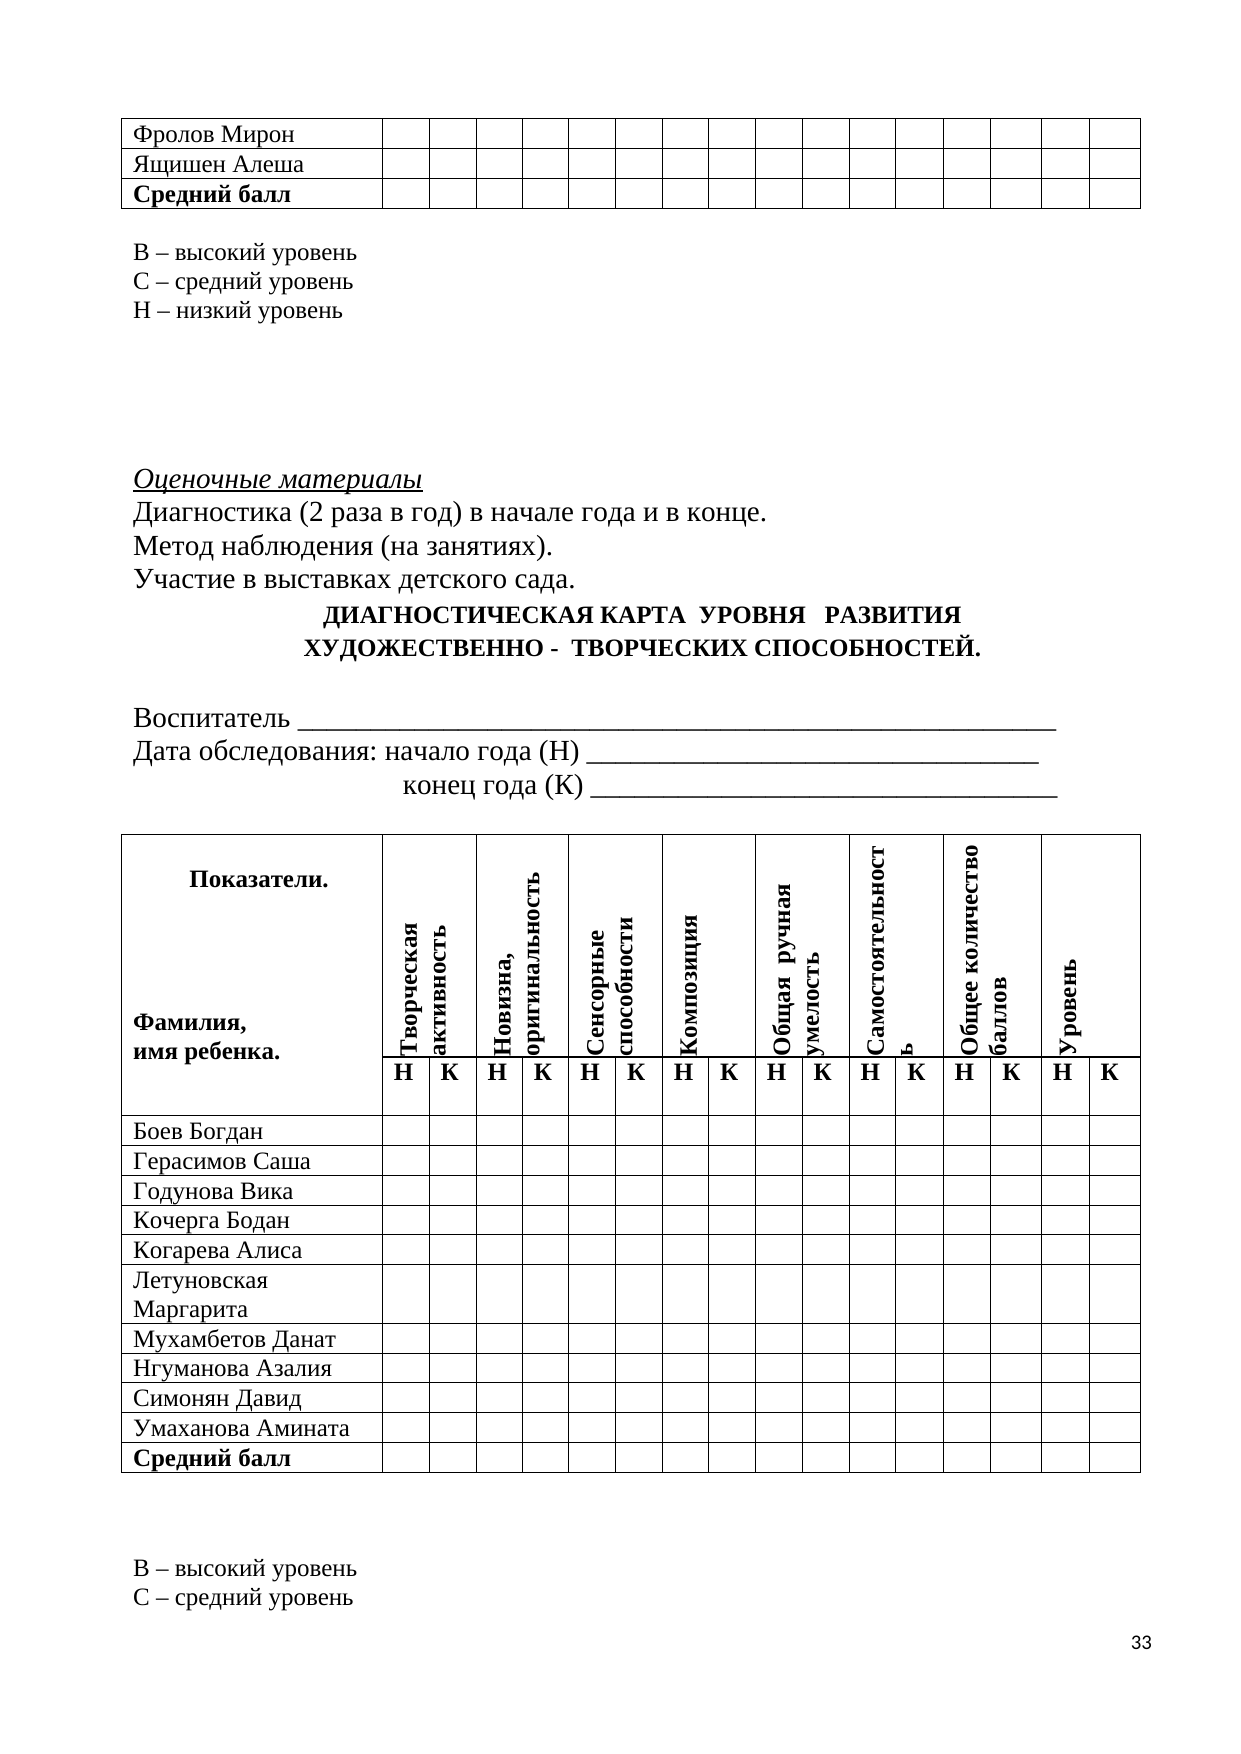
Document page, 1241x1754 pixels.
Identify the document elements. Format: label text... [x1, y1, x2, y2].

table_header Композиция [663, 835, 755, 1056]
table_cell [803, 179, 849, 207]
table_cell [383, 1235, 429, 1264]
table_cell [430, 1354, 476, 1382]
table_cell [1090, 1146, 1140, 1175]
table_cell [383, 179, 429, 207]
table_cell [663, 1443, 708, 1472]
table_cell Н [850, 1058, 895, 1115]
table_cell Нгуманова Азалия [122, 1354, 382, 1382]
table_cell [523, 1235, 568, 1264]
table_cell К [430, 1058, 476, 1115]
table_cell [944, 1206, 990, 1234]
table_cell Годунова Вика [122, 1176, 382, 1204]
table_cell [477, 1443, 522, 1472]
table_cell [477, 149, 522, 178]
table_cell [663, 149, 708, 178]
table_cell [383, 1206, 429, 1234]
table_cell [430, 1176, 476, 1204]
table_cell [850, 1413, 895, 1442]
table_cell [430, 1413, 476, 1442]
table_cell [709, 179, 755, 207]
table_cell Н [756, 1058, 802, 1115]
table_cell [991, 1324, 1041, 1352]
text Н – низкий уровень [133, 295, 1152, 323]
text Дата обследования: начало года (Н) _______________________________ [133, 733, 1152, 767]
table_cell [616, 119, 662, 148]
text Участие в выставках детского сада. [133, 562, 1152, 595]
table_cell [569, 1206, 615, 1234]
table_cell [850, 1354, 895, 1382]
table_cell [1042, 1235, 1089, 1264]
table_cell [383, 1265, 429, 1323]
table_cell [944, 1443, 990, 1472]
table_cell [709, 1176, 755, 1204]
table_cell [850, 1206, 895, 1234]
table_cell [569, 119, 615, 148]
table_cell [477, 1265, 522, 1323]
table_cell Фролов Мирон [122, 119, 382, 148]
table_cell [896, 1206, 943, 1234]
table_cell [756, 1206, 802, 1234]
table_cell [1042, 1176, 1089, 1204]
table_cell [803, 1116, 849, 1145]
table_cell Боев Богдан [122, 1116, 382, 1145]
table_cell [1042, 1324, 1089, 1352]
table_cell [944, 1413, 990, 1442]
table_cell Н [1042, 1058, 1089, 1115]
table_cell [1090, 179, 1140, 207]
table_cell [663, 179, 708, 207]
table_cell [756, 1235, 802, 1264]
table_cell [991, 119, 1041, 148]
table_cell [383, 119, 429, 148]
table_cell [1090, 119, 1140, 148]
table_header Общая ручная умелость [756, 835, 849, 1056]
table_header Показатели. Фамилия, имя ребенка. [122, 835, 382, 1115]
table_cell [1042, 1206, 1089, 1234]
table_cell [383, 1354, 429, 1382]
table_cell [1090, 1116, 1140, 1145]
table_cell [756, 1413, 802, 1442]
table_cell [944, 1265, 990, 1323]
table_cell [991, 179, 1041, 207]
table_cell Умаханова Амината [122, 1413, 382, 1442]
table_cell [616, 1206, 662, 1234]
table_cell [803, 1443, 849, 1472]
table_cell [523, 1146, 568, 1175]
table_cell [850, 119, 895, 148]
text Воспитатель ____________________________________________________ [133, 700, 1152, 733]
text Оценочные материалы [133, 461, 1152, 494]
table_cell [523, 1354, 568, 1382]
table_cell [1090, 1354, 1140, 1382]
table_cell [663, 119, 708, 148]
table_cell [569, 1354, 615, 1382]
table_cell [850, 179, 895, 207]
table_cell [944, 1176, 990, 1204]
table_cell [709, 149, 755, 178]
table_cell [709, 1413, 755, 1442]
table_cell [944, 149, 990, 178]
table_cell Н [477, 1058, 522, 1115]
table_cell [430, 179, 476, 207]
table_cell [616, 1235, 662, 1264]
table_cell [1042, 119, 1089, 148]
table_cell [383, 1176, 429, 1204]
table_cell [991, 1235, 1041, 1264]
table_header Самостоятельность [850, 835, 943, 1056]
table_cell [1042, 1354, 1089, 1382]
table_cell К [991, 1058, 1041, 1115]
table_cell [850, 1265, 895, 1323]
table_cell [616, 1443, 662, 1472]
table_cell [991, 1413, 1041, 1442]
text В – высокий уровень [133, 237, 1152, 266]
table_cell [1090, 1413, 1140, 1442]
table_cell [616, 179, 662, 207]
table_cell [896, 1235, 943, 1264]
table_cell [850, 1443, 895, 1472]
table_cell [991, 1116, 1041, 1145]
table_cell Средний балл [122, 179, 382, 207]
table_cell [523, 1443, 568, 1472]
table_cell [756, 1354, 802, 1382]
table_cell [569, 1265, 615, 1323]
table_header Творческая активность [383, 835, 476, 1056]
table_cell [1090, 149, 1140, 178]
table_cell Мухамбетов Данат [122, 1324, 382, 1352]
table_cell [663, 1146, 708, 1175]
table_cell [663, 1413, 708, 1442]
table_cell [991, 1443, 1041, 1472]
table_cell [803, 1146, 849, 1175]
table_cell [523, 1383, 568, 1412]
table_cell [850, 1235, 895, 1264]
table_cell [663, 1354, 708, 1382]
table_cell Н [569, 1058, 615, 1115]
table_cell [709, 1354, 755, 1382]
table_cell [523, 119, 568, 148]
table_cell [944, 1146, 990, 1175]
table_header Общее количество баллов [944, 835, 1041, 1056]
table_cell [383, 1413, 429, 1442]
table_cell [709, 1146, 755, 1175]
table_cell [477, 1354, 522, 1382]
table_cell [523, 179, 568, 207]
table_cell [756, 1146, 802, 1175]
table_cell [709, 1116, 755, 1145]
table_cell [709, 119, 755, 148]
table_cell [663, 1265, 708, 1323]
table_cell [477, 1383, 522, 1412]
table_cell [803, 149, 849, 178]
table_header Сенсорные способности [569, 835, 662, 1056]
table_cell [803, 1235, 849, 1264]
table_cell [944, 119, 990, 148]
table_cell [756, 1265, 802, 1323]
table_cell [896, 1146, 943, 1175]
table_cell [430, 119, 476, 148]
table_cell [569, 1146, 615, 1175]
table_cell [430, 1383, 476, 1412]
table_cell [896, 1443, 943, 1472]
table_cell [991, 1146, 1041, 1175]
table_cell [616, 1146, 662, 1175]
table_cell Н [944, 1058, 990, 1115]
table_cell [477, 1206, 522, 1234]
table_cell [896, 1116, 943, 1145]
table_cell [1090, 1235, 1140, 1264]
table_cell [1042, 1116, 1089, 1145]
table_cell [1042, 179, 1089, 207]
table_cell [1042, 1383, 1089, 1412]
table_cell [569, 1443, 615, 1472]
table_cell [383, 1146, 429, 1175]
table_cell [850, 1383, 895, 1412]
table_cell [523, 1116, 568, 1145]
table_cell [850, 1324, 895, 1352]
table_cell [991, 1206, 1041, 1234]
table_cell [850, 1116, 895, 1145]
table_cell [616, 1116, 662, 1145]
table_cell [756, 179, 802, 207]
table_cell К [616, 1058, 662, 1115]
table_cell [477, 1235, 522, 1264]
table_cell [709, 1324, 755, 1352]
table_cell [944, 1354, 990, 1382]
table_cell [383, 149, 429, 178]
table_cell [850, 1176, 895, 1204]
table_cell [430, 1235, 476, 1264]
table_cell [616, 1265, 662, 1323]
table_cell Средний балл [122, 1443, 382, 1472]
table_cell [523, 149, 568, 178]
table_cell [477, 1116, 522, 1145]
table_cell [991, 1383, 1041, 1412]
table_header Уровень [1042, 835, 1140, 1056]
table_cell [1042, 1146, 1089, 1175]
table_cell [756, 1324, 802, 1352]
table_cell [569, 1176, 615, 1204]
table_cell [383, 1383, 429, 1412]
table_cell [756, 1176, 802, 1204]
table_cell [803, 1206, 849, 1234]
table_cell [663, 1324, 708, 1352]
table_cell [569, 1235, 615, 1264]
table_cell Летуновская Маргарита [122, 1265, 382, 1323]
table_cell [430, 149, 476, 178]
table_cell [1042, 1413, 1089, 1442]
table_cell [616, 1383, 662, 1412]
table_cell Симонян Давид [122, 1383, 382, 1412]
table_cell К [1090, 1058, 1140, 1115]
table_cell [663, 1206, 708, 1234]
table_cell [896, 1324, 943, 1352]
table_cell [477, 1146, 522, 1175]
table_cell [430, 1116, 476, 1145]
table_cell [944, 1383, 990, 1412]
table_cell Н [383, 1058, 429, 1115]
table_cell [944, 1235, 990, 1264]
table_cell К [709, 1058, 755, 1115]
table_cell [709, 1383, 755, 1412]
table_cell [569, 1413, 615, 1442]
text Метод наблюдения (на занятиях). [133, 528, 1152, 562]
table_cell [569, 1116, 615, 1145]
table_cell [756, 149, 802, 178]
table_cell [756, 1443, 802, 1472]
table_cell [523, 1324, 568, 1352]
table_cell К [803, 1058, 849, 1115]
table_cell [616, 149, 662, 178]
table_cell [1042, 149, 1089, 178]
table_cell [663, 1116, 708, 1145]
table_cell [523, 1206, 568, 1234]
table_cell [850, 149, 895, 178]
table_cell [477, 1176, 522, 1204]
table_cell [756, 1383, 802, 1412]
table_cell [569, 149, 615, 178]
table_cell [663, 1383, 708, 1412]
table_cell [709, 1235, 755, 1264]
table_cell [896, 1265, 943, 1323]
table_cell [663, 1235, 708, 1264]
table_cell [663, 1176, 708, 1204]
table_cell [709, 1265, 755, 1323]
table_cell [477, 179, 522, 207]
table_cell [991, 149, 1041, 178]
table_cell [523, 1265, 568, 1323]
text конец года (К) ________________________________ [133, 767, 1152, 800]
table_cell [477, 1413, 522, 1442]
table_cell [896, 1176, 943, 1204]
table_cell [383, 1324, 429, 1352]
table_cell [477, 1324, 522, 1352]
table_cell [944, 1116, 990, 1145]
table_cell К [523, 1058, 568, 1115]
table_cell [803, 1354, 849, 1382]
table_cell Кочерга Бодан [122, 1206, 382, 1234]
table_cell [1090, 1324, 1140, 1352]
table_cell [896, 1413, 943, 1442]
table_cell [1090, 1383, 1140, 1412]
text ДИАГНОСТИЧЕСКАЯ КАРТА УРОВНЯ РАЗВИТИЯ [133, 600, 1152, 629]
table_cell [569, 179, 615, 207]
table_cell Ящишен Алеша [122, 149, 382, 178]
table_cell [991, 1176, 1041, 1204]
text В – высокий уровень [133, 1553, 1152, 1582]
table_cell [944, 1324, 990, 1352]
table_cell [1090, 1443, 1140, 1472]
table_cell [896, 1354, 943, 1382]
table_cell [616, 1413, 662, 1442]
table_cell [756, 1116, 802, 1145]
table_cell [803, 1383, 849, 1412]
table_cell [569, 1324, 615, 1352]
table_cell К [896, 1058, 943, 1115]
table_cell [569, 1383, 615, 1412]
text С – средний уровень [133, 266, 1152, 295]
table_cell [1090, 1265, 1140, 1323]
table_cell [991, 1265, 1041, 1323]
table_cell [896, 179, 943, 207]
table_cell [709, 1206, 755, 1234]
table_cell [1042, 1265, 1089, 1323]
table_cell [430, 1146, 476, 1175]
table_cell [523, 1413, 568, 1442]
table_cell [430, 1443, 476, 1472]
text ХУДОЖЕСТВЕННО - ТВОРЧЕСКИХ СПОСОБНОСТЕЙ. [133, 633, 1152, 662]
table_cell [383, 1116, 429, 1145]
table_cell [803, 1413, 849, 1442]
table_cell [616, 1176, 662, 1204]
table_cell [430, 1324, 476, 1352]
table_cell [803, 1265, 849, 1323]
table_cell [896, 149, 943, 178]
table_cell [616, 1324, 662, 1352]
table_cell [383, 1443, 429, 1472]
table_cell [430, 1206, 476, 1234]
table_cell [430, 1265, 476, 1323]
table_header Новизна, оригинальность [477, 835, 568, 1056]
table_cell [944, 179, 990, 207]
table_cell [1090, 1176, 1140, 1204]
table_cell [803, 119, 849, 148]
table_cell [1090, 1206, 1140, 1234]
table_cell [1042, 1443, 1089, 1472]
table_cell [523, 1176, 568, 1204]
table_cell [756, 119, 802, 148]
table_cell [477, 119, 522, 148]
table_cell [991, 1354, 1041, 1382]
table_cell [850, 1146, 895, 1175]
table_cell [709, 1443, 755, 1472]
table_cell Когарева Алиса [122, 1235, 382, 1264]
table_cell [896, 1383, 943, 1412]
table_cell [803, 1176, 849, 1204]
table_cell [803, 1324, 849, 1352]
text С – средний уровень [133, 1582, 1152, 1611]
table_cell [896, 119, 943, 148]
table_cell Герасимов Саша [122, 1146, 382, 1175]
table_cell [616, 1354, 662, 1382]
text Диагностика (2 раза в год) в начале года и в конце. [133, 494, 1152, 528]
table_cell Н [663, 1058, 708, 1115]
